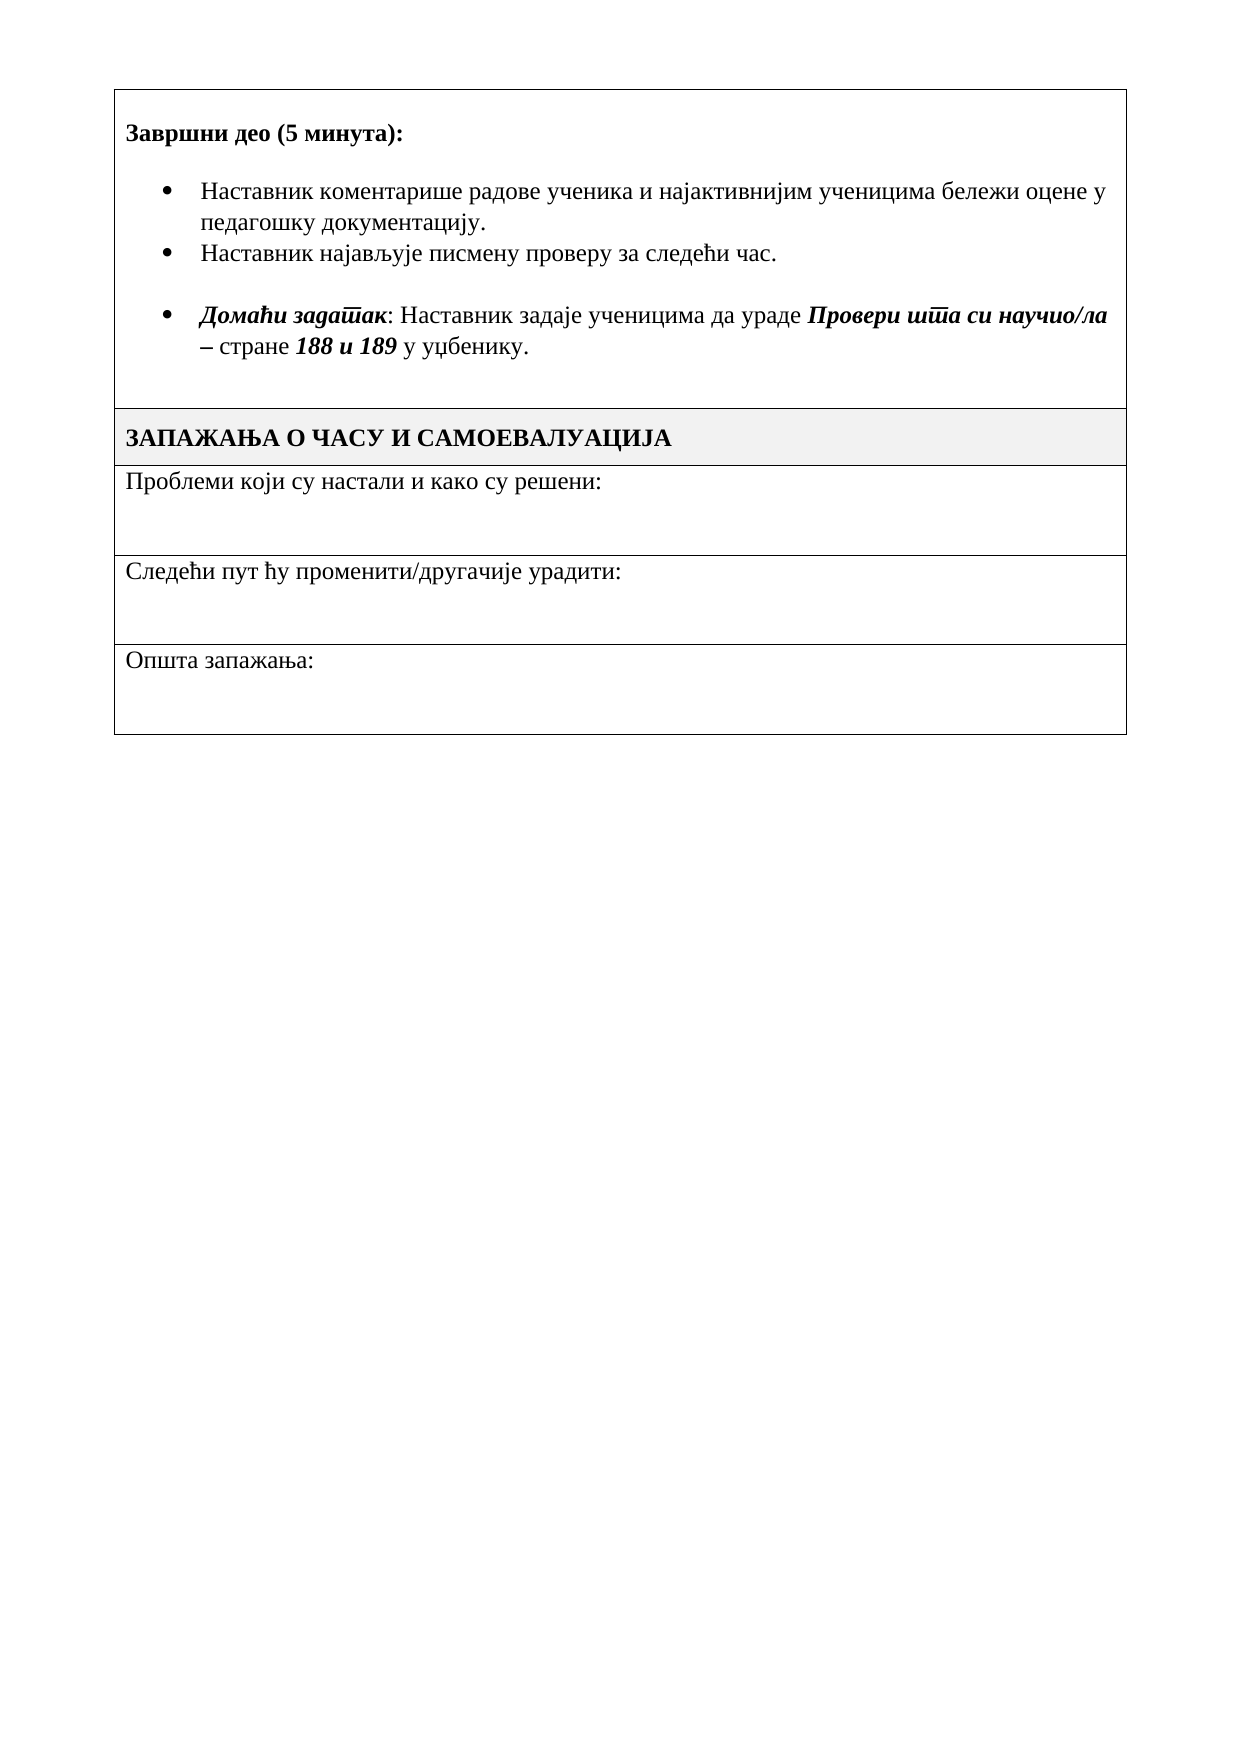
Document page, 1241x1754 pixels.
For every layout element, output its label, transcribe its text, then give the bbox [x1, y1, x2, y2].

table_header Завршни део (5 минута): Наставник коментарише радове ученика и најактивнијим ученицима бележи оцене у педагошку документацију. Наставник најављује писмену проверу за следећи час. Домаћи задатак: Наставник задаје ученицима да ураде Провери шта си научио/ла – стране 188 и 189 у уџбенику. [115, 90, 1126, 408]
table_cell Следећи пут ћу променити/другачије урадити: [115, 556, 1126, 644]
table_cell ЗАПАЖАЊА О ЧАСУ И САМОЕВАЛУАЦИЈА [115, 409, 1126, 465]
table_cell Општа запажања: [115, 645, 1126, 734]
table_cell Проблеми који су настали и како су решени: [115, 466, 1126, 555]
